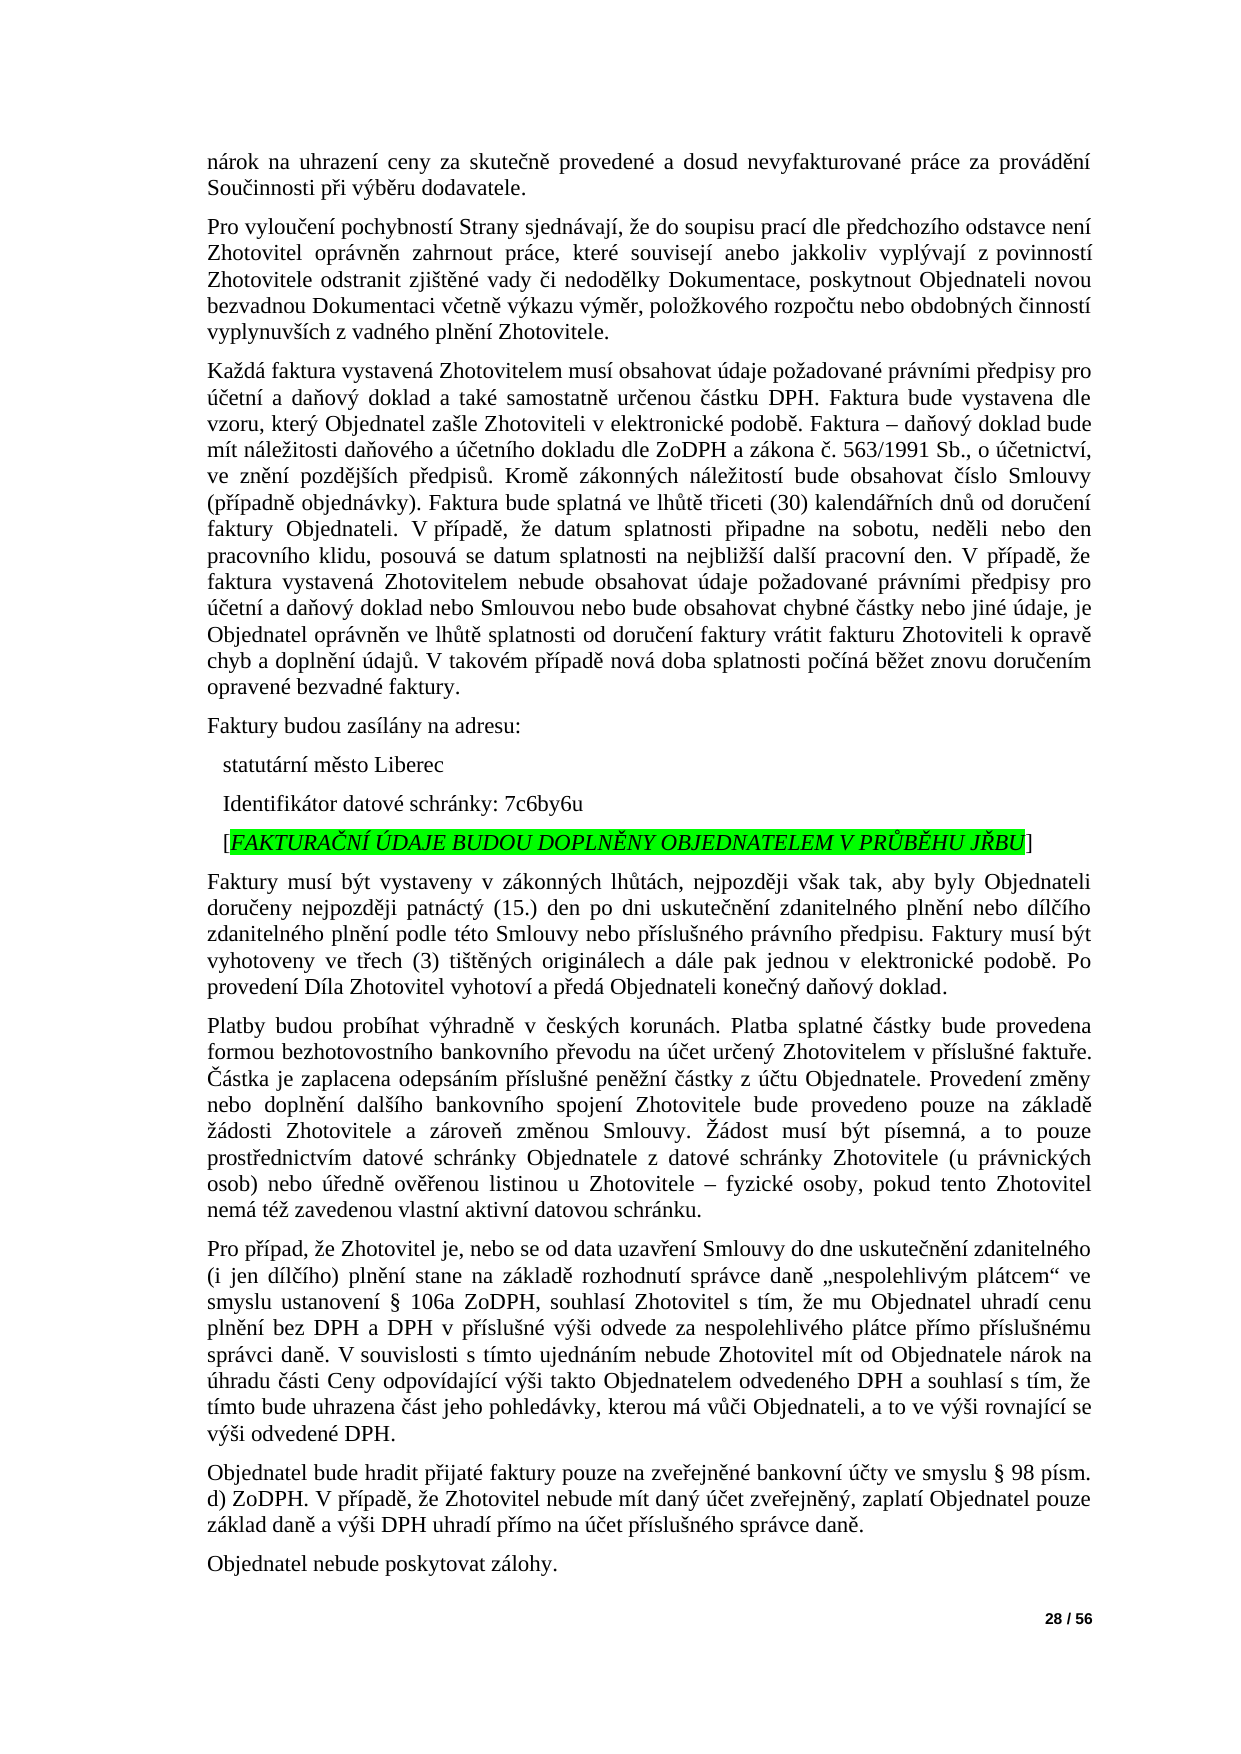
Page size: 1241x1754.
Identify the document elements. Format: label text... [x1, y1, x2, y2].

text Faktury budou zasílány na adresu: [207, 712, 1092, 739]
text Pro vyloučení pochybností Strany sjednávají, že do soupisu prací dle předchozího odstavce není Zhotovitel oprávněn zahrnout práce, které souvisejí anebo jakkoliv vyplývají z povinností Zhotovitele odstranit zjištěné vady či nedodělky Dokumentace, poskytnout Objednateli novou bezvadnou Dokumentaci včetně výkazu výměr, položkového rozpočtu nebo obdobných činností vyplynuvších z vadného plnění Zhotovitele. [207, 213, 1092, 345]
text Platby budou probíhat výhradně v českých korunách. Platba splatné částky bude provedena formou bezhotovostního bankovního převodu na účet určený Zhotovitelem v příslušné faktuře. Částka je zaplacena odepsáním příslušné peněžní částky z účtu Objednatele. Provedení změny nebo doplnění dalšího bankovního spojení Zhotovitele bude provedeno pouze na základě žádosti Zhotovitele a zároveň změnou Smlouvy. Žádost musí být písemná, a to pouze prostřednictvím datové schránky Objednatele z datové schránky Zhotovitele (u právnických osob) nebo úředně ověřenou listinou u Zhotovitele – fyzické osoby, pokud tento Zhotovitel nemá též zavedenou vlastní aktivní datovou schránku. [207, 1012, 1092, 1223]
text Každá faktura vystavená Zhotovitelem musí obsahovat údaje požadované právními předpisy pro účetní a daňový doklad a také samostatně určenou částku DPH. Faktura bude vystavena dle vzoru, který Objednatel zašle Zhotoviteli v elektronické podobě. Faktura – daňový doklad bude mít náležitosti daňového a účetního dokladu dle ZoDPH a zákona č. 563/1991 Sb., o účetnictví, ve znění pozdějších předpisů. Kromě zákonných náležitostí bude obsahovat číslo Smlouvy (případně objednávky). Faktura bude splatná ve lhůtě třiceti (30) kalendářních dnů od doručení faktury Objednateli. V případě, že datum splatnosti připadne na sobotu, neděli nebo den pracovního klidu, posouvá se datum splatnosti na nejbližší další pracovní den. V případě, že faktura vystavená Zhotovitelem nebude obsahovat údaje požadované právními předpisy pro účetní a daňový doklad nebo Smlouvou nebo bude obsahovat chybné částky nebo jiné údaje, je Objednatel oprávněn ve lhůtě splatnosti od doručení faktury vrátit fakturu Zhotoviteli k opravě chyb a doplnění údajů. V takovém případě nová doba splatnosti počíná běžet znovu doručením opravené bezvadné faktury. [207, 357, 1092, 700]
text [207, 148, 1092, 200]
text Pro případ, že Zhotovitel je, nebo se od data uzavření Smlouvy do dne uskutečnění zdanitelného (i jen dílčího) plnění stane na základě rozhodnutí správce daně „nespolehlivým plátcem“ ve smyslu ustanovení § 106a ZoDPH, souhlasí Zhotovitel s tím, že mu Objednatel uhradí cenu plnění bez DPH a DPH v příslušné výši odvede za nespolehlivého plátce přímo příslušnému správci daně. V souvislosti s tímto ujednáním nebude Zhotovitel mít od Objednatele nárok na úhradu části Ceny odpovídající výši takto Objednatelem odvedeného DPH a souhlasí s tím, že tímto bude uhrazena část jeho pohledávky, kterou má vůči Objednateli, a to ve výši rovnající se výši odvedené DPH. [207, 1235, 1092, 1446]
text Objednatel nebude poskytovat zálohy. [207, 1550, 1092, 1577]
text Identifikátor datové schránky: 7c6by6u [223, 790, 1092, 816]
text statutární město Liberec [223, 751, 1092, 777]
text Objednatel bude hradit přijaté faktury pouze na zveřejněné bankovní účty ve smyslu § 98 písm. d) ZoDPH. V případě, že Zhotovitel nebude mít daný účet zveřejněný, zaplatí Objednatel pouze základ daně a výši DPH uhradí přímo na účet příslušného správce daně. [207, 1459, 1092, 1538]
text Faktury musí být vystaveny v zákonných lhůtách, nejpozději však tak, aby byly Objednateli doručeny nejpozději patnáctý (15.) den po dni uskutečnění zdanitelného plnění nebo dílčího zdanitelného plnění podle této Smlouvy nebo příslušného právního předpisu. Faktury musí být vyhotoveny ve třech (3) tištěných originálech a dále pak jednou v elektronické podobě. Po provedení Díla Zhotovitel vyhotoví a předá Objednateli konečný daňový doklad. [207, 868, 1092, 999]
